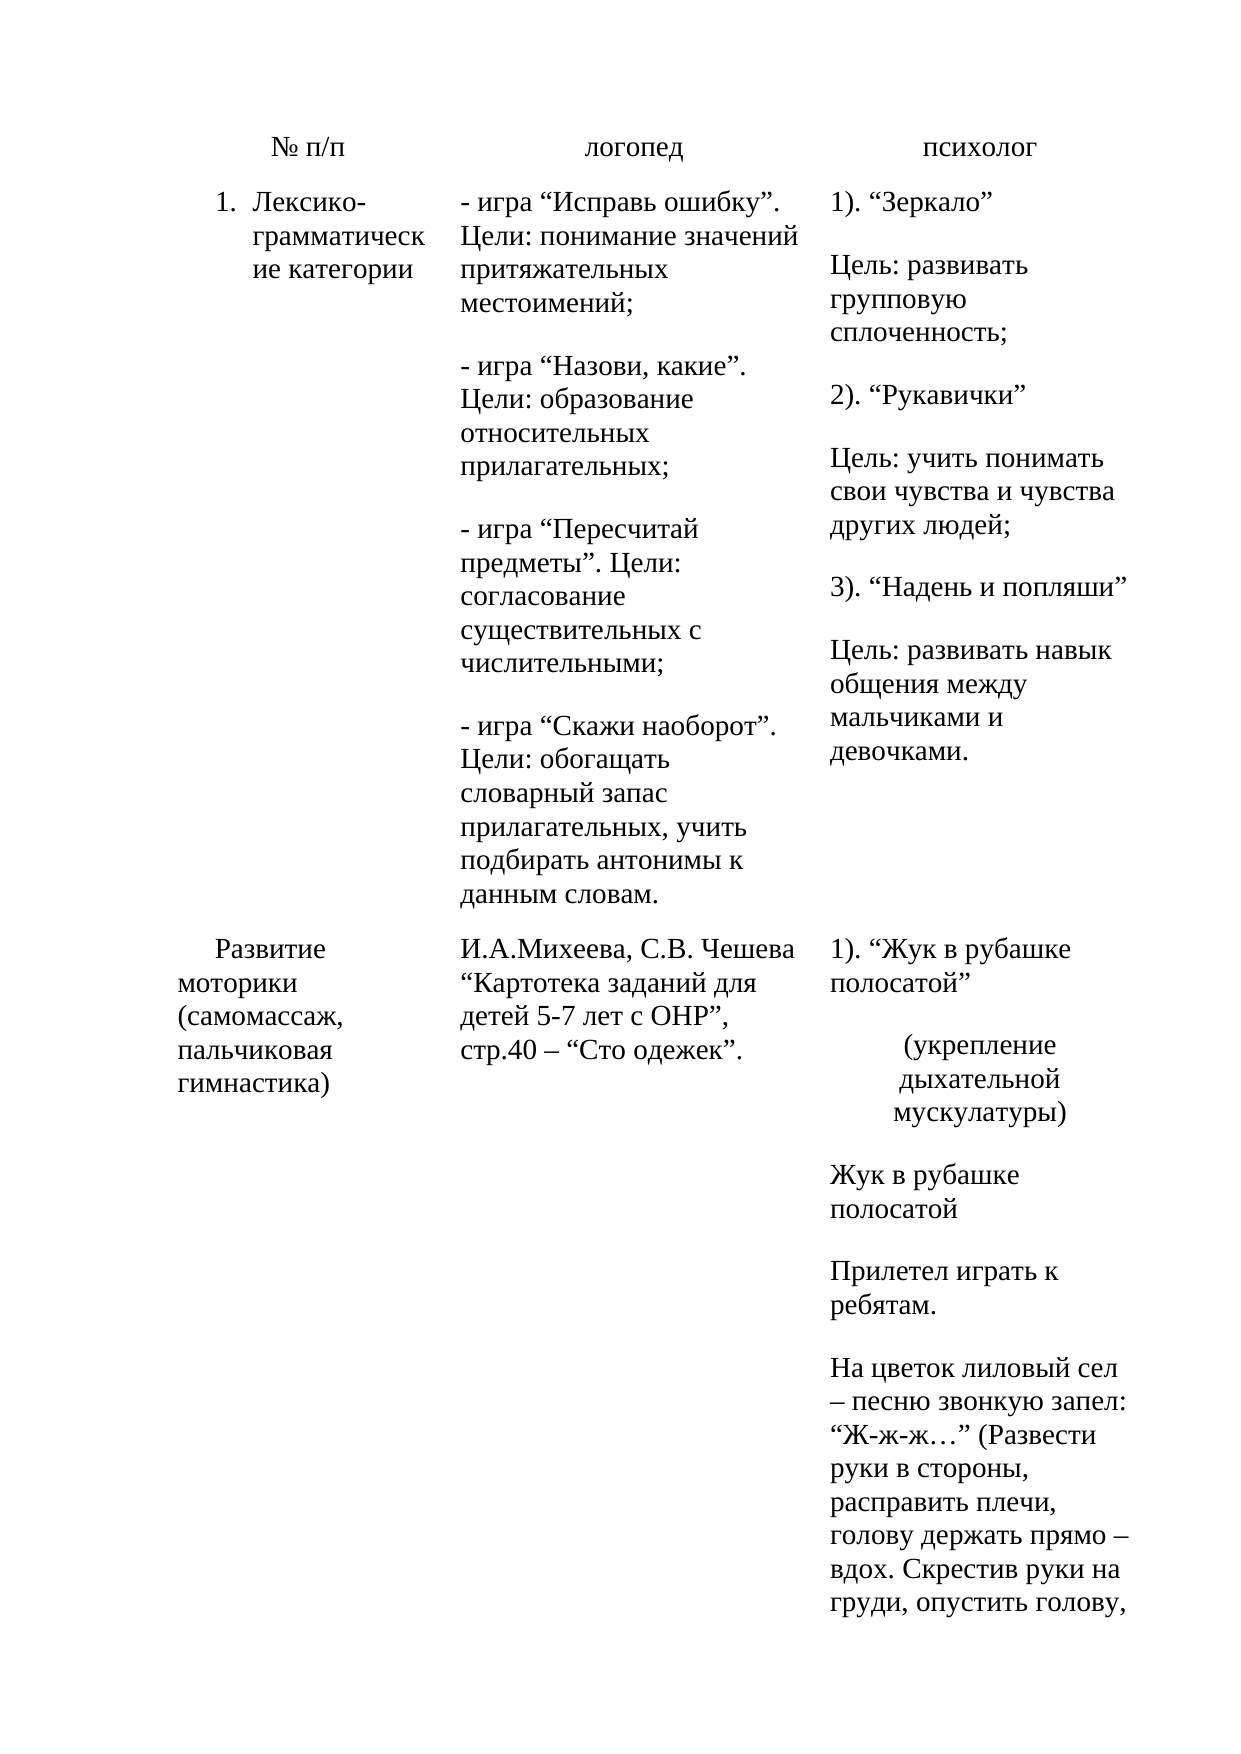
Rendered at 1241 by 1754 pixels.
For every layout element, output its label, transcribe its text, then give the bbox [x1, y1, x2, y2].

table_cell логопед [449, 118, 819, 173]
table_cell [449, 920, 819, 1629]
table_cell 1). “Зеркало” Цель: развивать групповую сплоченность; 2). “Рукавички” Цель: учить понимать свои чувства и чувства других людей; 3). “Надень и попляши” Цель: развивать навык общения между мальчиками и девочками. [819, 174, 1141, 920]
table_cell - игра “Исправь ошибку”. Цели: понимание значений притяжательных местоимений; - игра “Назови, какие”. Цели: образование относительных прилагательных; - игра “Пересчитай предметы”. Цели: согласование существительных с числительными; - игра “Скажи наоборот”. Цели: обогащать словарный запас прилагательных, учить подбирать антонимы к данным словам. [449, 174, 819, 920]
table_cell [819, 920, 1141, 1629]
table_cell Лексико-грамматические категории [166, 174, 449, 920]
table_cell № п/п [166, 118, 449, 173]
table_cell психолог [819, 118, 1141, 173]
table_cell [166, 920, 449, 1629]
